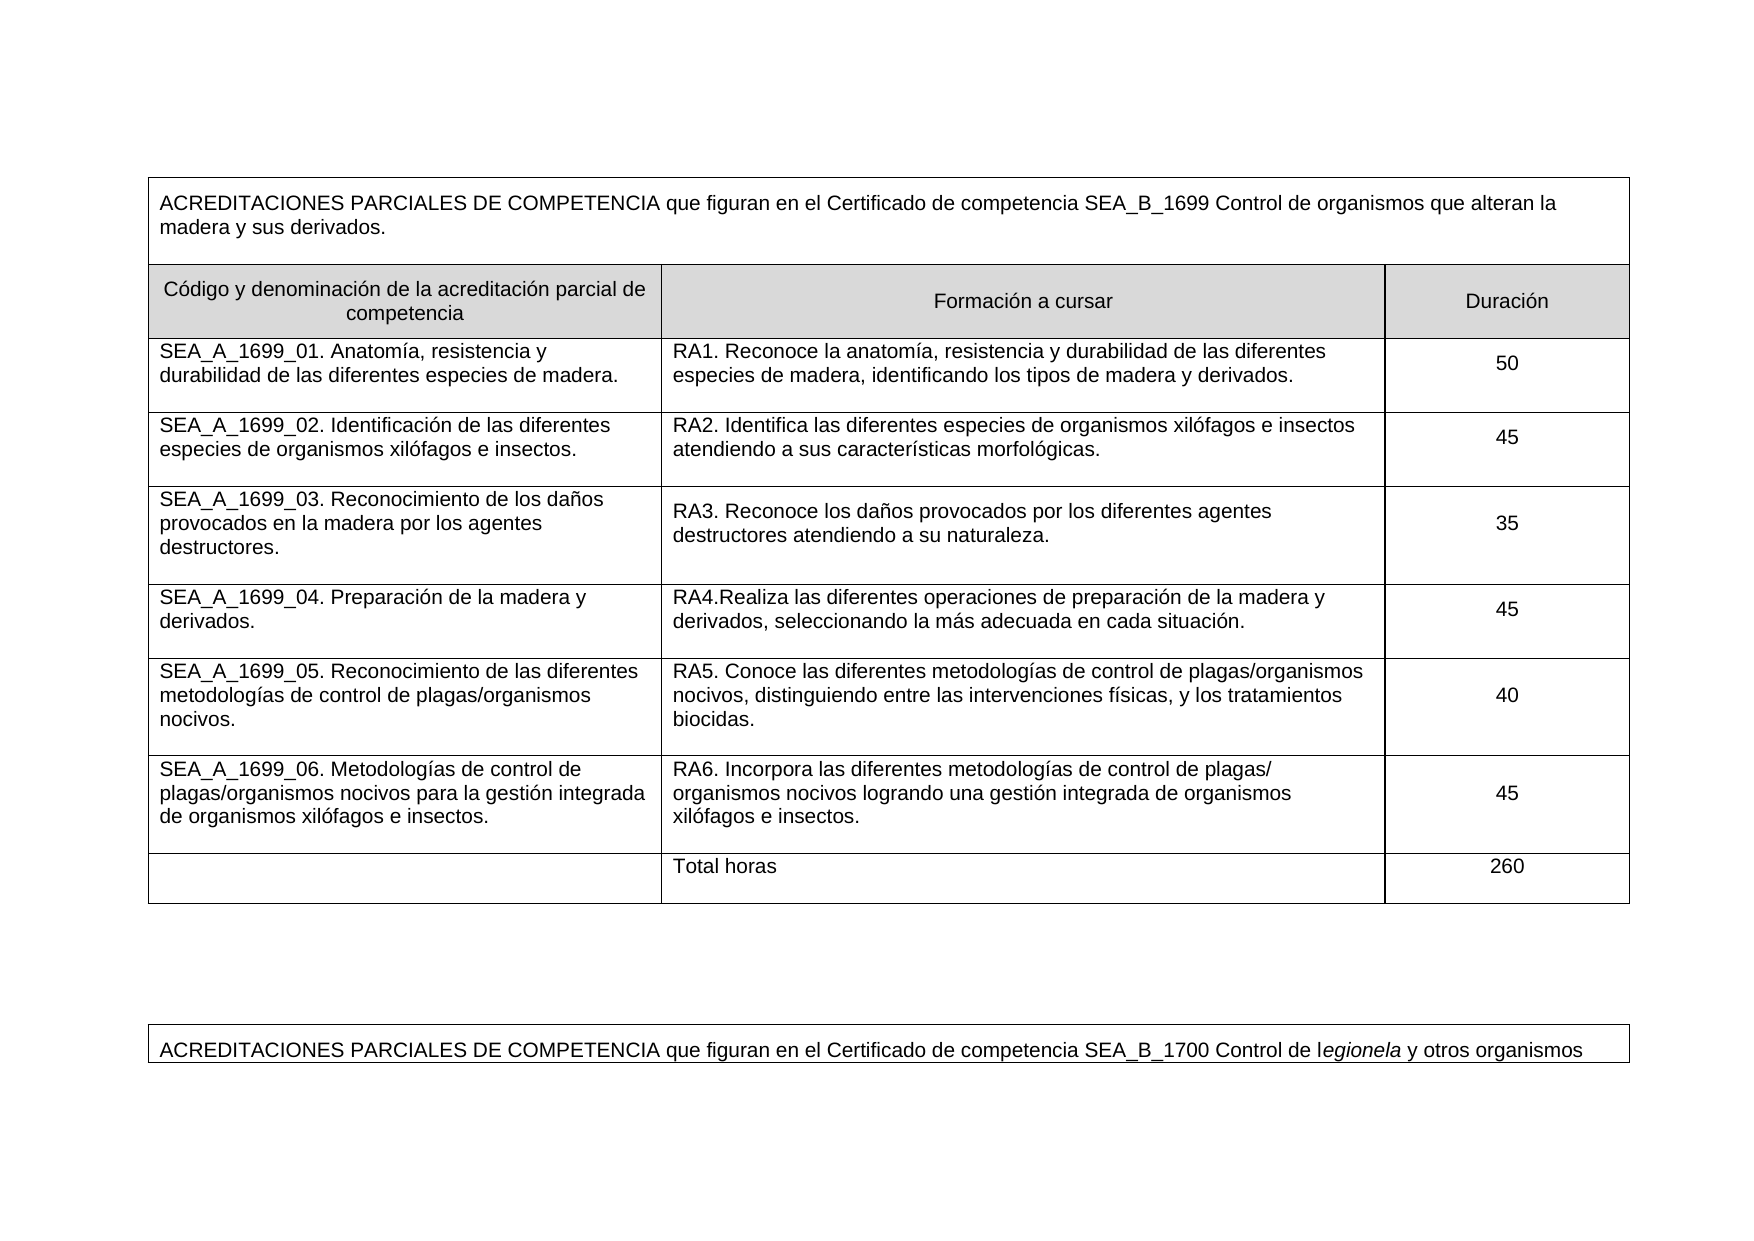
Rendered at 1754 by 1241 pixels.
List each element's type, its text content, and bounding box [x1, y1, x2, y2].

table_header ACREDITACIONES PARCIALES DE COMPETENCIA que figuran en el Certificado de competencia SEA_B_1699 Control de organismos que alteran la madera y sus derivados. [149, 178, 1629, 264]
table_cell 40 [1386, 659, 1629, 755]
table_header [149, 1025, 1629, 1062]
table_cell SEA_A_1699_02. Identificación de las diferentes especies de organismos xilófagos e insectos. [149, 413, 661, 486]
table_cell RA6. Incorpora las diferentes metodologías de control de plagas/ organismos nocivos logrando una gestión integrada de organismos xilófagos e insectos. [662, 756, 1384, 853]
table_cell SEA_A_1699_06. Metodologías de control de plagas/organismos nocivos para la gestión integrada de organismos xilófagos e insectos. [149, 756, 661, 853]
table_cell 45 [1386, 585, 1629, 657]
table_cell SEA_A_1699_04. Preparación de la madera y derivados. [149, 585, 661, 657]
table_cell 35 [1386, 487, 1629, 583]
table_cell SEA_A_1699_03. Reconocimiento de los daños provocados en la madera por los agentes destructores. [149, 487, 661, 583]
table_cell 45 [1386, 756, 1629, 853]
table_cell RA5. Conoce las diferentes metodologías de control de plagas/organismos nocivos, distinguiendo entre las intervenciones físicas, y los tratamientos biocidas. [662, 659, 1384, 755]
table_cell SEA_A_1699_01. Anatomía, resistencia y durabilidad de las diferentes especies de madera. [149, 339, 661, 412]
table_cell SEA_A_1699_05. Reconocimiento de las diferentes metodologías de control de plagas/organismos nocivos. [149, 659, 661, 755]
table_cell 45 [1386, 413, 1629, 486]
table_cell Duración [1386, 265, 1629, 338]
table_cell RA2. Identifica las diferentes especies de organismos xilófagos e insectos atendiendo a sus características morfológicas. [662, 413, 1384, 486]
table_cell RA3. Reconoce los daños provocados por los diferentes agentes destructores atendiendo a su naturaleza. [662, 487, 1384, 583]
table_cell Total horas [662, 854, 1384, 903]
table_cell Formación a cursar [662, 265, 1384, 338]
table_cell RA1. Reconoce la anatomía, resistencia y durabilidad de las diferentes especies de madera, identificando los tipos de madera y derivados. [662, 339, 1384, 412]
table_cell Código y denominación de la acreditación parcial de competencia [149, 265, 661, 338]
table_cell 50 [1386, 339, 1629, 412]
table_cell 260 [1386, 854, 1629, 903]
table_cell [149, 854, 661, 903]
table_cell RA4.Realiza las diferentes operaciones de preparación de la madera y derivados, seleccionando la más adecuada en cada situación. [662, 585, 1384, 657]
